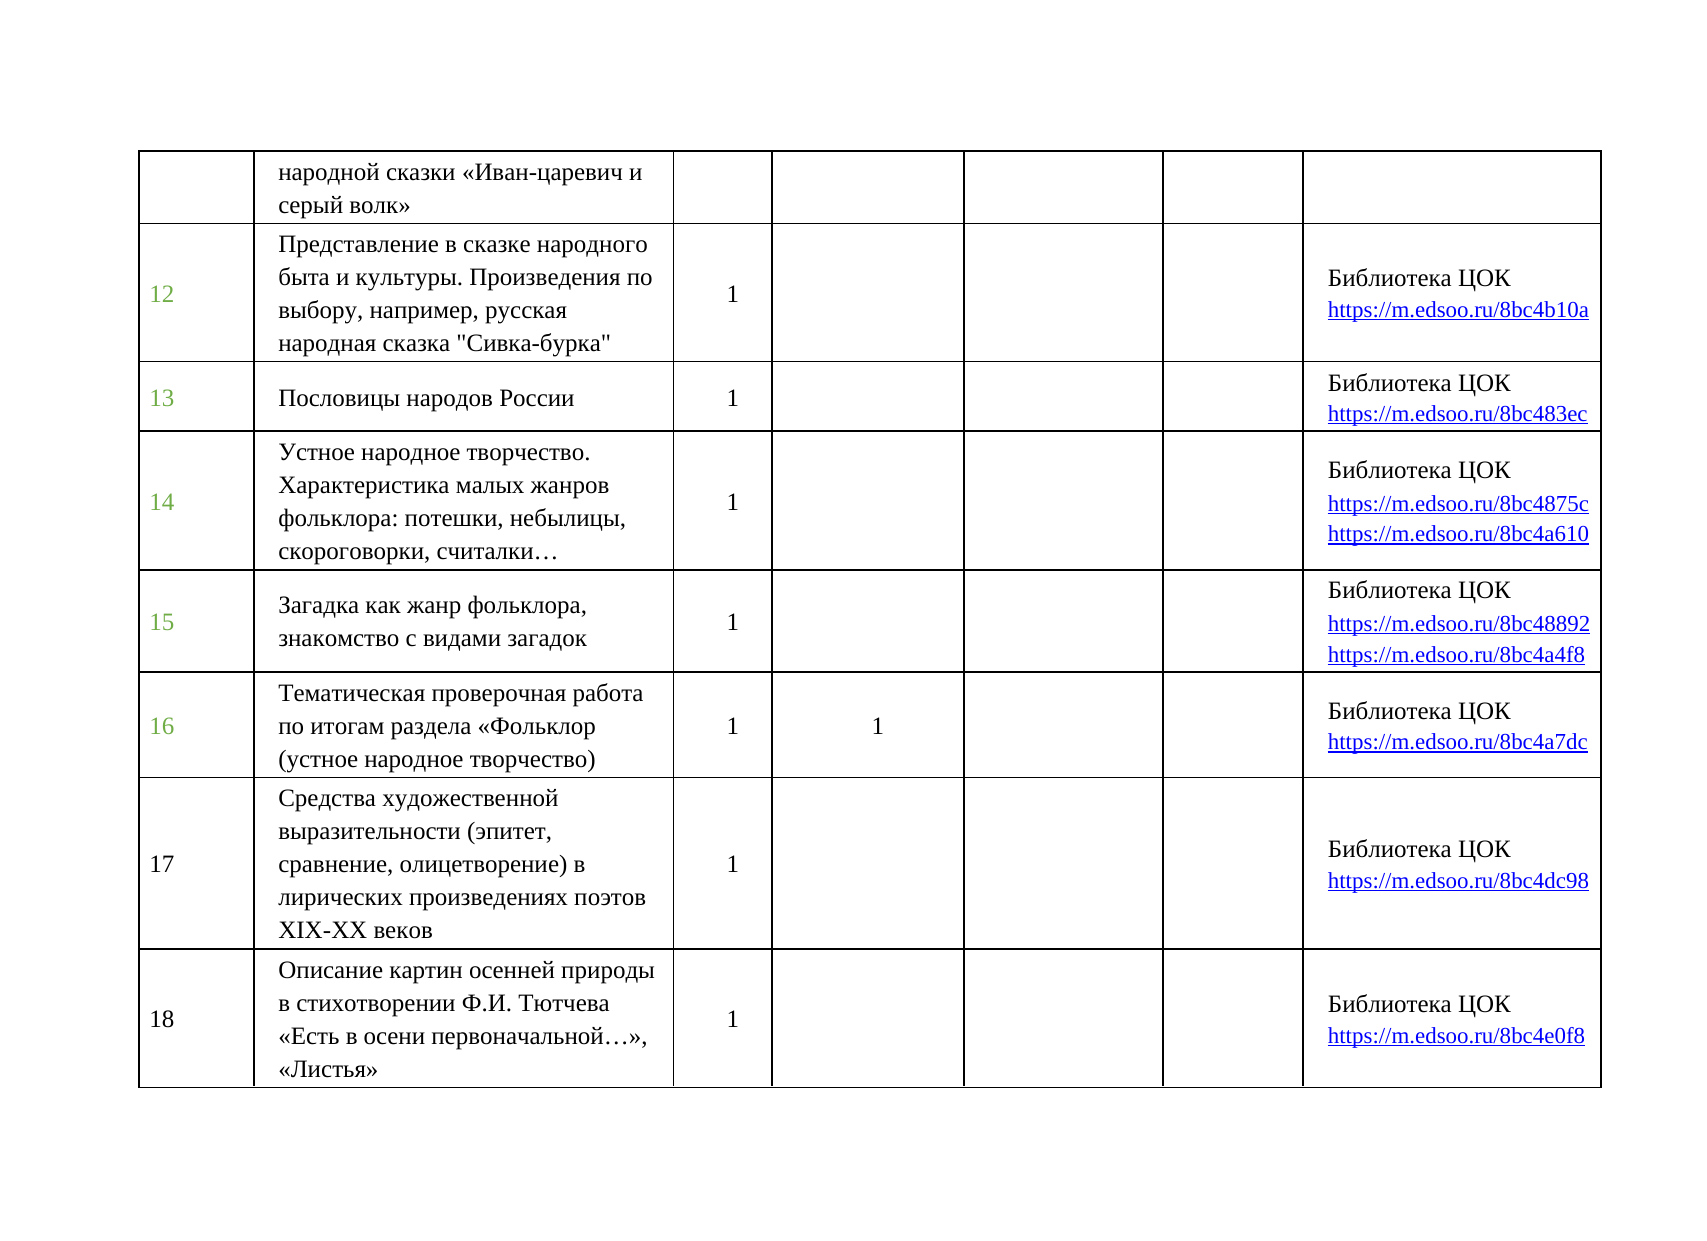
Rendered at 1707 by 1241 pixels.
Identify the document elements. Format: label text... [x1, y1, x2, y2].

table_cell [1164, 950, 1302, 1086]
table_cell 11 [140, 152, 253, 222]
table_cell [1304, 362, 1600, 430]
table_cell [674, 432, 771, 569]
table_cell 1 [674, 224, 771, 361]
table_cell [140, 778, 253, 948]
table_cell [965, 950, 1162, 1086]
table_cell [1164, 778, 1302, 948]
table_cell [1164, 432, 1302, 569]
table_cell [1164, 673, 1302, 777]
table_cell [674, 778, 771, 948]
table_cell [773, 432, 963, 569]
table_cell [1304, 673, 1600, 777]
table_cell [1304, 152, 1600, 222]
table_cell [255, 152, 673, 222]
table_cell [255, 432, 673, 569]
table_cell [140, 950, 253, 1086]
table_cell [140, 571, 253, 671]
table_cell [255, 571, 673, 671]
table_cell [773, 152, 963, 222]
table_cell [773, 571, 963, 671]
table_cell 12 [140, 224, 253, 361]
table_cell [1164, 224, 1302, 361]
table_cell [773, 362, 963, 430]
table_cell [965, 224, 1162, 361]
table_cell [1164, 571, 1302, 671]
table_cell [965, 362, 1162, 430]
table_cell Представление в сказке народного быта и культуры. Произведения по выбору, например, русская народная сказка "Сивка-бурка" [255, 224, 673, 361]
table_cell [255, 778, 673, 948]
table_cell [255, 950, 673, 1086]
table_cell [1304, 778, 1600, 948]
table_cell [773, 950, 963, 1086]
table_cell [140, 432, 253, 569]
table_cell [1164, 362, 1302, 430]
table_cell 1 [674, 152, 771, 222]
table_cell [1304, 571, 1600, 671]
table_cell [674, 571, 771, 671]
table_cell [1164, 152, 1302, 222]
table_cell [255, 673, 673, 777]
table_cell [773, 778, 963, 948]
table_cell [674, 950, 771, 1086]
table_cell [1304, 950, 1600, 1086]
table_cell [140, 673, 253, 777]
table_cell [773, 224, 963, 361]
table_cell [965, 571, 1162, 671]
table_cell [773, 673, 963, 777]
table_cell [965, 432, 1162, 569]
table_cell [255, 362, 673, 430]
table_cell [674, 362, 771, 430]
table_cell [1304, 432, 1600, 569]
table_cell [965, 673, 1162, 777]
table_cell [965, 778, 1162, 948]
table_cell [965, 152, 1162, 222]
table_cell Библиотека ЦОК https://m.edsoo.ru/8bc4b10a [1304, 224, 1600, 361]
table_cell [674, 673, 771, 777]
table_cell 13 [140, 362, 253, 430]
